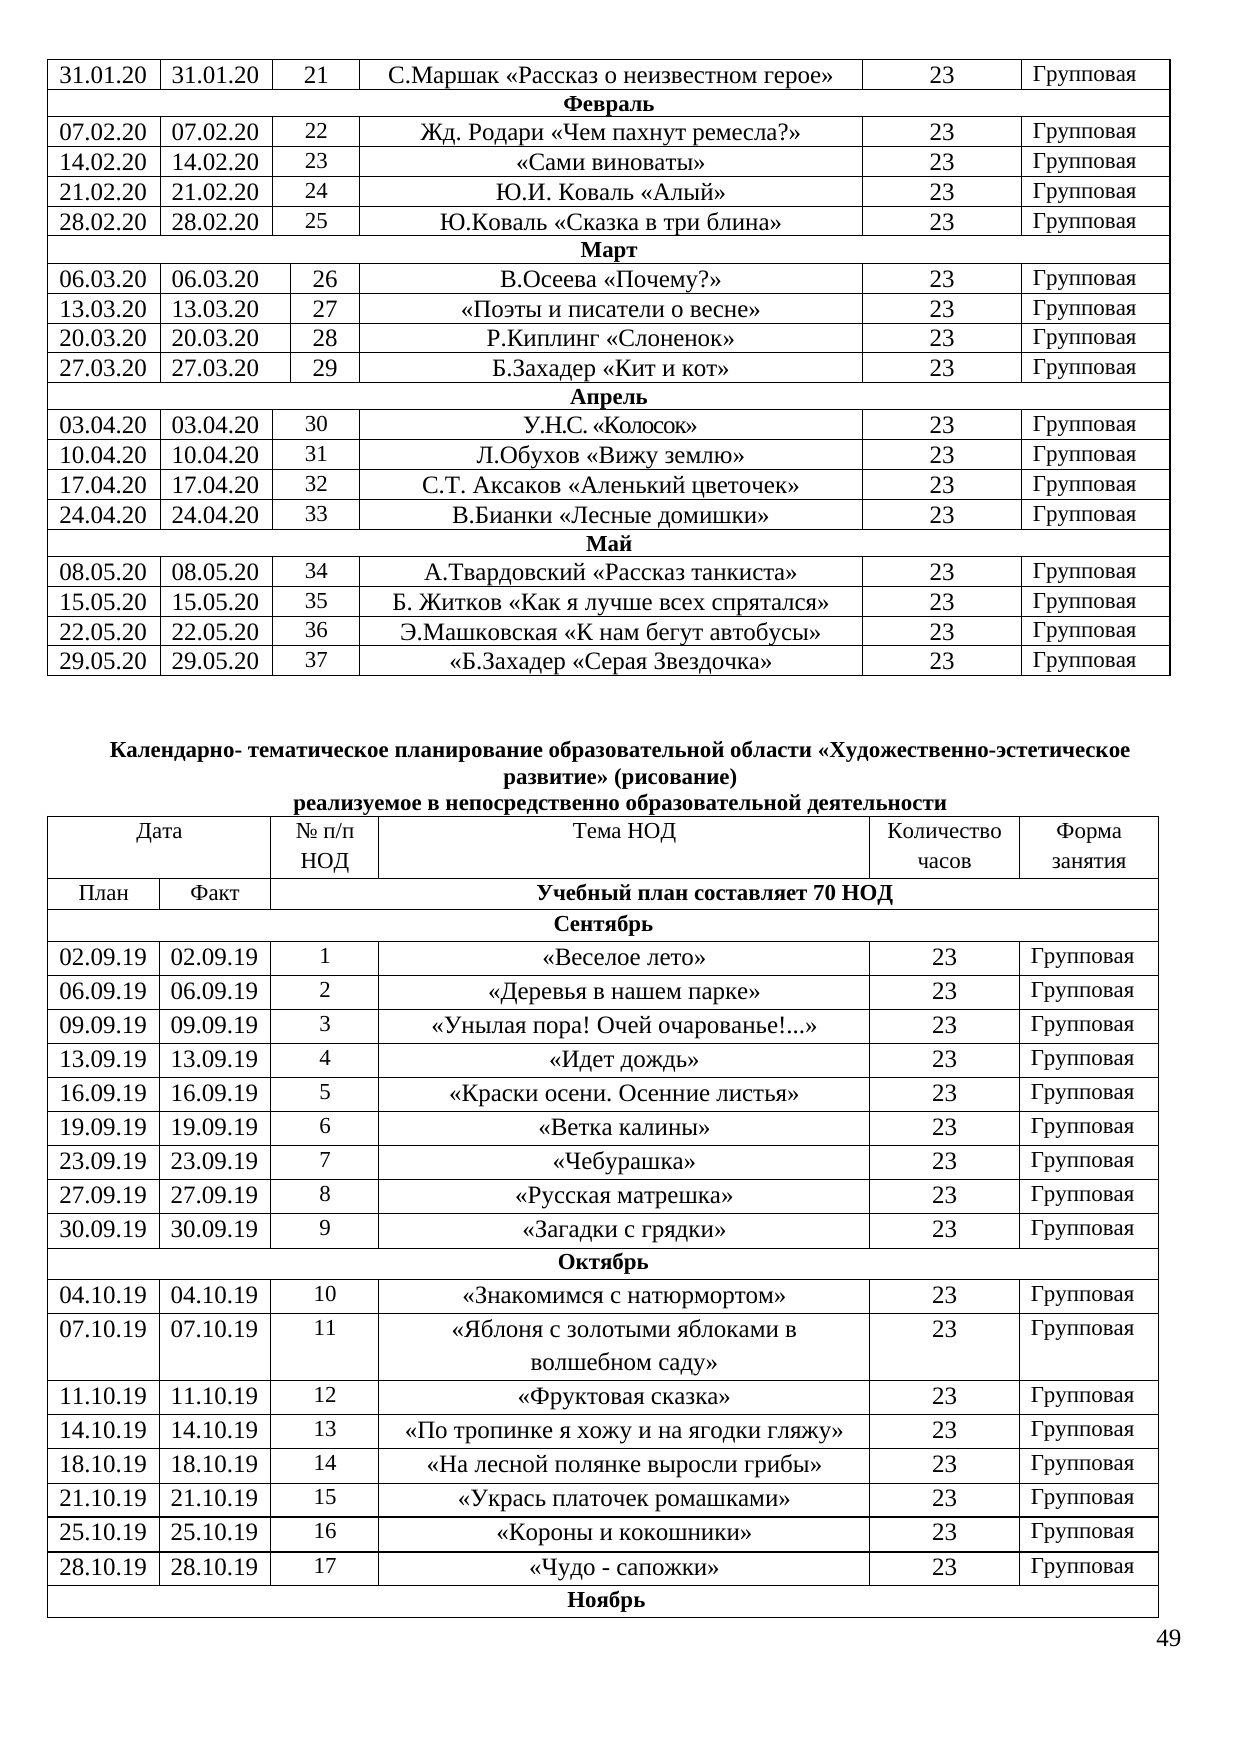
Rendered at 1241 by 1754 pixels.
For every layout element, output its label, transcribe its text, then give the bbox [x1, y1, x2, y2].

table_cell Групповая [1020, 1044, 1158, 1077]
table_cell Групповая [1020, 1449, 1158, 1482]
table_cell 14.10.19 [48, 1415, 159, 1448]
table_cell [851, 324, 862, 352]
table_cell 5 [271, 1078, 378, 1111]
table_cell 28 [291, 324, 359, 352]
table_cell 07.10.19 [48, 1314, 159, 1380]
table_cell 23 [863, 587, 1021, 616]
table_cell 1 [271, 942, 378, 975]
table_cell Групповая [1020, 1314, 1158, 1380]
table_cell 10.04.20 [48, 440, 160, 469]
table_cell 23 [863, 440, 1021, 469]
table_cell 23 [863, 264, 1021, 293]
table_cell 12 [271, 1381, 378, 1414]
table_cell Апрель [48, 383, 1169, 409]
table_cell 23 [863, 324, 1021, 352]
table_cell Групповая [1022, 60, 1169, 89]
table_cell Март [48, 236, 1169, 263]
table_cell 06.03.20 [161, 264, 290, 293]
table_cell 17.04.20 [161, 470, 272, 499]
table_cell 23 [870, 1146, 1019, 1179]
table_header № п/п НОД [271, 817, 378, 877]
table_cell «На лесной полянке выросли грибы» [379, 1449, 869, 1482]
text Календарно- тематическое планирование образовательной области «Художественно-эстетическое развитие» (рисование) [59, 737, 1181, 789]
table_cell 34 [273, 557, 359, 586]
table_cell 18.10.19 [160, 1449, 270, 1482]
table_cell 18.10.19 [48, 1449, 159, 1482]
table_cell 23 [870, 1381, 1019, 1414]
table_cell 23 [863, 646, 1021, 675]
table_cell 24.04.20 [48, 500, 160, 528]
table_cell 15.05.20 [48, 587, 160, 616]
table_cell Групповая [1022, 207, 1169, 235]
table_cell 29 [291, 353, 359, 382]
table_cell 13.03.20 [161, 294, 290, 322]
table_cell «Идет дождь» [379, 1044, 869, 1077]
table_cell Групповая [1020, 1280, 1158, 1313]
table_cell Февраль [48, 90, 1169, 116]
table_cell 37 [273, 646, 359, 675]
table_cell 23 [863, 470, 1021, 499]
table_cell 20.03.20 [48, 324, 160, 352]
table_cell 10.04.20 [161, 440, 272, 469]
table_cell «Б.Захадер «Серая Звездочка» [360, 646, 862, 675]
table_cell 15.05.20 [161, 587, 272, 616]
table_cell «По тропинке я хожу и на ягодки гляжу» [379, 1415, 869, 1448]
table_cell «Загадки с грядки» [379, 1214, 869, 1247]
table_cell Ноябрь [48, 1586, 1158, 1617]
table_cell 29.05.20 [48, 646, 160, 675]
table_cell 23 [863, 294, 1021, 322]
table_cell 2 [271, 976, 378, 1009]
table_header Дата [48, 817, 270, 877]
table_cell «Чудо - сапожки» [379, 1553, 869, 1585]
table_cell 27.03.20 [161, 353, 290, 382]
table_cell «Короны и кокошники» [379, 1518, 869, 1551]
table_cell 23 [870, 1214, 1019, 1247]
table_cell Групповая [1020, 1010, 1158, 1043]
table_cell Групповая [1022, 440, 1169, 469]
table_cell 22.05.20 [48, 617, 160, 645]
table_cell 30 [273, 410, 359, 439]
table_cell 23 [863, 207, 1021, 235]
table_cell План [48, 879, 159, 909]
table_cell 09.09.19 [48, 1010, 159, 1043]
table_cell А.Твардовский «Рассказ танкиста» [360, 557, 862, 586]
table_cell 23.09.19 [160, 1146, 270, 1179]
table_cell 19.09.19 [160, 1112, 270, 1145]
table_cell Групповая [1020, 1112, 1158, 1145]
table_cell 33 [273, 500, 359, 528]
table_cell 03.04.20 [48, 410, 160, 439]
table_cell 23.09.19 [48, 1146, 159, 1179]
table_cell 25.10.19 [160, 1518, 270, 1551]
table_cell 28.02.20 [161, 207, 272, 235]
table_cell Ю.Коваль «Сказка в три блина» [360, 207, 862, 235]
table_cell 21.02.20 [48, 177, 160, 206]
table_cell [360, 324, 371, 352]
table_cell 04.10.19 [48, 1280, 159, 1313]
table_cell 23 [870, 1314, 1019, 1380]
table_cell 13.03.20 [48, 294, 160, 322]
table_cell 23 [863, 177, 1021, 206]
table_cell 8 [271, 1180, 378, 1213]
table_cell 25.10.19 [48, 1518, 159, 1551]
table_cell 06.09.19 [160, 976, 270, 1009]
table_cell Групповая [1022, 117, 1169, 146]
table_cell Групповая [1020, 942, 1158, 975]
table_cell 16.09.19 [160, 1078, 270, 1111]
table_cell «Русская матрешка» [379, 1180, 869, 1213]
table_cell 28.02.20 [48, 207, 160, 235]
table_cell 29.05.20 [161, 646, 272, 675]
table_cell 23 [863, 117, 1021, 146]
table_cell Групповая [1022, 324, 1169, 352]
table_cell Л.Обухов «Вижу землю» [360, 440, 862, 469]
table_cell 25 [273, 207, 359, 235]
table_cell 23 [863, 557, 1021, 586]
table_cell Групповая [1020, 1553, 1158, 1585]
table_cell 04.10.19 [160, 1280, 270, 1313]
table_cell 11.10.19 [160, 1381, 270, 1414]
table_cell 19.09.19 [48, 1112, 159, 1145]
table_cell Ю.И. Коваль «Алый» [360, 177, 862, 206]
table_cell 26 [291, 264, 359, 293]
table_cell Групповая [1022, 294, 1169, 322]
table_cell Групповая [1022, 500, 1169, 528]
table_cell «Укрась платочек ромашками» [379, 1484, 869, 1516]
table_cell 07.02.20 [161, 117, 272, 146]
table_cell 22.05.20 [161, 617, 272, 645]
table_cell Групповая [1022, 587, 1169, 616]
table_cell 23 [870, 1044, 1019, 1077]
table_cell «Чебурашка» [379, 1146, 869, 1179]
table_cell Групповая [1022, 617, 1169, 645]
table_cell 23 [863, 353, 1021, 382]
table_cell Групповая [1020, 1078, 1158, 1111]
table_cell «Деревья в нашем парке» [379, 976, 869, 1009]
table_header Тема НОД [379, 817, 869, 877]
table_cell Групповая [1020, 1214, 1158, 1247]
table_cell 22 [273, 117, 359, 146]
table_cell 08.05.20 [48, 557, 160, 586]
table_cell 03.04.20 [161, 410, 272, 439]
table_cell 23 [870, 1078, 1019, 1111]
table_cell 16.09.19 [48, 1078, 159, 1111]
table_cell 17 [271, 1553, 378, 1585]
table_cell 23 [870, 1518, 1019, 1551]
table_cell Групповая [1020, 1180, 1158, 1213]
table_cell 16 [271, 1518, 378, 1551]
table_cell «Веселое лето» [379, 942, 869, 975]
table_cell «Фруктовая сказка» [379, 1381, 869, 1414]
table_cell Жд. Родари «Чем пахнут ремесла?» [360, 117, 862, 146]
table_cell 08.05.20 [161, 557, 272, 586]
table_cell 31.01.20 [161, 60, 272, 89]
table_cell 24.04.20 [161, 500, 272, 528]
table_cell 14.02.20 [48, 147, 160, 176]
table_cell 21.02.20 [161, 177, 272, 206]
table_cell 23 [870, 976, 1019, 1009]
table_cell Групповая [1020, 1484, 1158, 1516]
table_cell В.Бианки «Лесные домишки» [360, 500, 862, 528]
table_cell 3 [271, 1010, 378, 1043]
table_cell «Унылая пора! Очей очарованье!...» [379, 1010, 869, 1043]
table_cell 02.09.19 [48, 942, 159, 975]
table_cell 14.02.20 [161, 147, 272, 176]
table_cell 23 [863, 500, 1021, 528]
table_cell 07.02.20 [48, 117, 160, 146]
table_cell 27.03.20 [48, 353, 160, 382]
table_cell Б.Захадер «Кит и кот» [360, 353, 862, 382]
table_cell 11 [271, 1314, 378, 1380]
table_cell 27 [291, 294, 359, 322]
table_cell 32 [273, 470, 359, 499]
text реализуемое в непосредственно образовательной деятельности [59, 789, 1181, 816]
table_cell Май [48, 530, 1169, 556]
table_cell 15 [271, 1484, 378, 1516]
table_cell Групповая [1022, 147, 1169, 176]
table_cell 23 [870, 1415, 1019, 1448]
table_cell 23 [870, 1010, 1019, 1043]
table_cell Групповая [1020, 1415, 1158, 1448]
table_header Количество часов [870, 817, 1019, 877]
table_cell 23 [870, 1449, 1019, 1482]
table_cell Групповая [1022, 177, 1169, 206]
table_cell Групповая [1022, 470, 1169, 499]
table_cell 30.09.19 [160, 1214, 270, 1247]
table_cell 7 [271, 1146, 378, 1179]
table_cell 28.10.19 [160, 1553, 270, 1585]
table_cell 28.10.19 [48, 1553, 159, 1585]
table_cell 31.01.20 [48, 60, 160, 89]
table_cell 13.09.19 [160, 1044, 270, 1077]
table_cell Сентябрь [48, 910, 1158, 941]
table_cell 10 [271, 1280, 378, 1313]
table_cell 23 [863, 147, 1021, 176]
table_cell 11.10.19 [48, 1381, 159, 1414]
table_cell 27.09.19 [160, 1180, 270, 1213]
table_cell У.Н.С. «Колосок» [360, 410, 862, 439]
table_cell 21.10.19 [48, 1484, 159, 1516]
table_cell 4 [271, 1044, 378, 1077]
table_cell 13 [271, 1415, 378, 1448]
table_cell «Яблоня с золотыми яблоками в волшебном саду» [379, 1314, 869, 1380]
table_cell 36 [273, 617, 359, 645]
table_cell 17.04.20 [48, 470, 160, 499]
table_cell Групповая [1022, 646, 1169, 675]
table_cell 07.10.19 [160, 1314, 270, 1380]
table_cell 24 [273, 177, 359, 206]
table_cell 14.10.19 [160, 1415, 270, 1448]
table_cell 35 [273, 587, 359, 616]
table_cell 23 [863, 617, 1021, 645]
table_cell 09.09.19 [160, 1010, 270, 1043]
table_cell В.Осеева «Почему?» [360, 264, 862, 293]
table_cell Групповая [1022, 353, 1169, 382]
table_cell 23 [870, 1112, 1019, 1145]
table_cell «Краски осени. Осенние листья» [379, 1078, 869, 1111]
table_cell 23 [863, 410, 1021, 439]
table_cell 14 [271, 1449, 378, 1482]
table_cell 23 [870, 942, 1019, 975]
table_cell Учебный план составляет 70 НОД [271, 879, 1158, 909]
table_cell 23 [273, 147, 359, 176]
table_cell С.Маршак «Рассказ о неизвестном герое» [360, 60, 862, 89]
table_cell 9 [271, 1214, 378, 1247]
table_cell 21.10.19 [160, 1484, 270, 1516]
table_cell Э.Машковская «К нам бегут автобусы» [360, 617, 862, 645]
table_cell 23 [870, 1280, 1019, 1313]
table_cell 6 [271, 1112, 378, 1145]
table_header Форма занятия [1020, 817, 1158, 877]
table_cell С.Т. Аксаков «Аленький цветочек» [360, 470, 862, 499]
table_cell 23 [870, 1484, 1019, 1516]
table_cell 13.09.19 [48, 1044, 159, 1077]
table_cell «Знакомимся с натюрмортом» [379, 1280, 869, 1313]
table_cell 23 [870, 1553, 1019, 1585]
table_cell 23 [870, 1180, 1019, 1213]
table_cell 30.09.19 [48, 1214, 159, 1247]
table_cell Б. Житков «Как я лучше всех спрятался» [360, 587, 862, 616]
table_cell Групповая [1020, 976, 1158, 1009]
table_cell Групповая [1022, 557, 1169, 586]
table_cell 20.03.20 [161, 324, 290, 352]
table_cell 06.09.19 [48, 976, 159, 1009]
table_cell Групповая [1020, 1381, 1158, 1414]
table_cell «Поэты и писатели о весне» [360, 294, 862, 322]
table_cell 31 [273, 440, 359, 469]
table_cell 27.09.19 [48, 1180, 159, 1213]
table_cell «Сами виноваты» [360, 147, 862, 176]
table_cell Групповая [1020, 1146, 1158, 1179]
table_cell Групповая [1022, 410, 1169, 439]
table_cell Октябрь [48, 1249, 1158, 1279]
table_cell Факт [160, 879, 270, 909]
table_cell Групповая [1020, 1518, 1158, 1551]
table_cell 02.09.19 [160, 942, 270, 975]
table_cell 23 [863, 60, 1021, 89]
table_cell 21 [273, 60, 359, 89]
table_cell «Ветка калины» [379, 1112, 869, 1145]
table_cell 06.03.20 [48, 264, 160, 293]
table_cell Групповая [1022, 264, 1169, 293]
